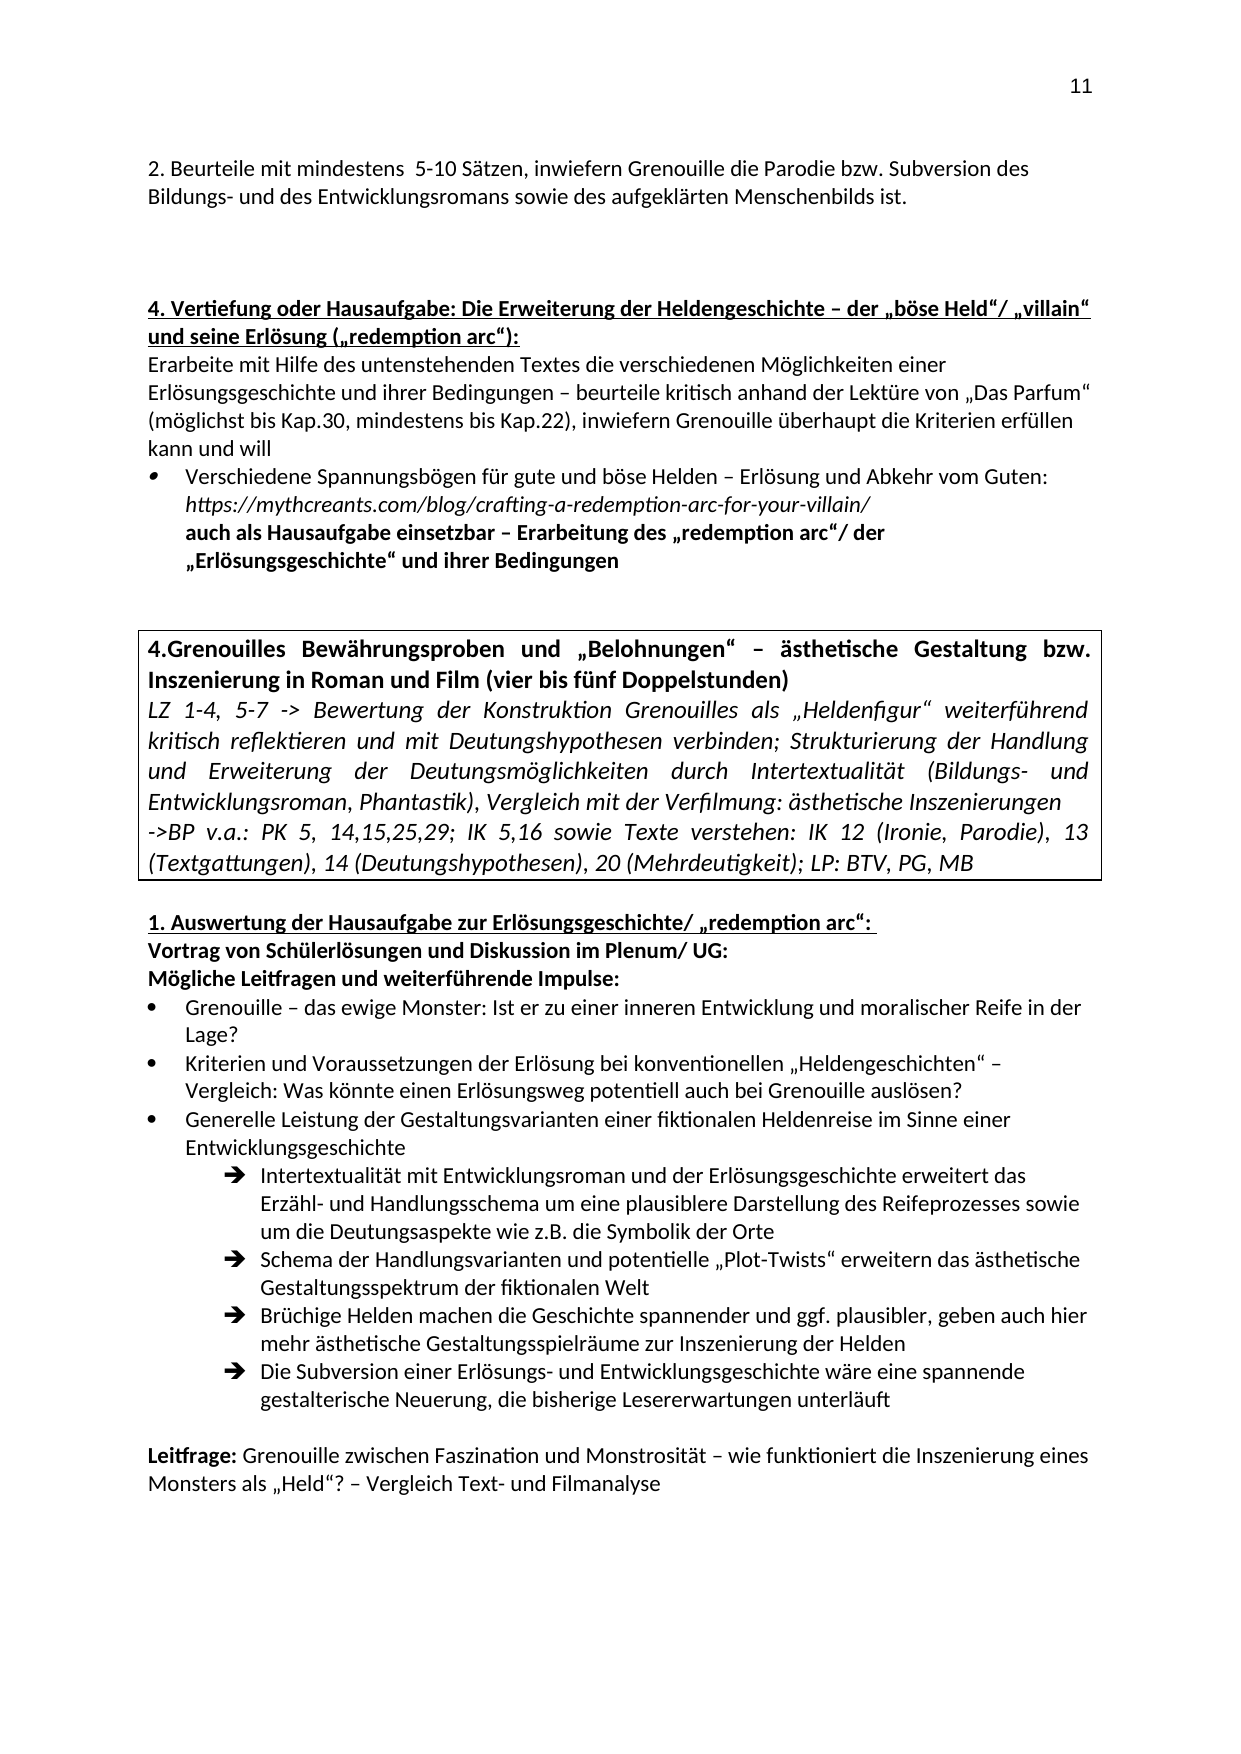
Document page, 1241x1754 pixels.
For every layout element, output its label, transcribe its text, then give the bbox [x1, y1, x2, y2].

text LZ 1-4, 5-7 -> Bewertung der Konstruktion Grenouilles als „Heldenfigur“ weiterführend kritisch reflektieren und mit Deutungshypothesen verbinden; Strukturierung der Handlung und Erweiterung der Deutungsmöglichkeiten durch Intertextualität (Bildungs- und Entwicklungsroman, Phantastik), Vergleich mit der Verfilmung: ästhetische Inszenierungen [148, 694, 1093, 813]
text Erarbeite mit Hilfe des untenstehenden Textes die verschiedenen Möglichkeiten einer Erlösungsgeschichte und ihrer Bedingungen – beurteile kritisch anhand der Lektüre von „Das Parfum“ (möglichst bis Kap.30, mindestens bis Kap.22), inwiefern Grenouille überhaupt die Kriterien erfüllen kann und will [148, 350, 1093, 462]
list Intertextualität mit Entwicklungsroman und der Erlösungsgeschichte erweitert das Erzähl- und Handlungsschema um eine plausiblere Darstellung des Reifeprozesses sowie um die Deutungsaspekte wie z.B. die Symbolik der Orte [223, 1161, 1093, 1245]
list Die Subversion einer Erlösungs- und Entwicklungsgeschichte wäre eine spannende gestalterische Neuerung, die bisherige Lesererwartungen unterläuft [223, 1357, 1093, 1413]
text auch als Hausaufgabe einsetzbar – Erarbeitung des „redemption arc“/ der „Erlösungsgeschichte“ und ihrer Bedingungen [185, 518, 1093, 574]
list Verschiedene Spannungsbögen für gute und böse Helden – Erlösung und Abkehr vom Guten: [148, 462, 1093, 490]
list Generelle Leistung der Gestaltungsvarianten einer fiktionalen Heldenreise im Sinne einer Entwicklungsgeschichte [148, 1105, 1093, 1161]
text https://mythcreants.com/blog/crafting-a-redemption-arc-for-your-villain/ [185, 490, 1093, 518]
text 1. Auswertung der Hausaufgabe zur Erlösungsgeschichte/ „redemption arc“: [148, 908, 1093, 937]
text 4.Grenouilles Bewährungsproben und „Belohnungen“ – ästhetische Gestaltung bzw. Inszenierung in Roman und Film (vier bis fünf Doppelstunden) [139, 631, 1101, 694]
text ->BP v.a.: PK 5, 14,15,25,29; IK 5,16 sowie Texte verstehen: IK 12 (Ironie, Parodie), 13 (Textgattungen), 14 (Deutungshypothesen), 20 (Mehrdeutigkeit); LP: BTV, PG, MB [139, 813, 1101, 879]
text 2. Beurteile mit mindestens 5-10 Sätzen, inwiefern Grenouille die Parodie bzw. Subversion des Bildungs- und des Entwicklungsromans sowie des aufgeklärten Menschenbilds ist. [148, 154, 1093, 210]
text Vortrag von Schülerlösungen und Diskussion im Plenum/ UG: [148, 937, 1093, 964]
text 4. Vertiefung oder Hausaufgabe: Die Erweiterung der Heldengeschichte – der „böse Held“/ „villain“ und seine Erlösung („redemption arc“): [148, 294, 1093, 350]
text Mögliche Leitfragen und weiterführende Impulse: [148, 964, 1093, 993]
list Brüchige Helden machen die Geschichte spannender und ggf. plausibler, geben auch hier mehr ästhetische Gestaltungsspielräume zur Inszenierung der Helden [223, 1301, 1093, 1357]
list Schema der Handlungsvarianten und potentielle „Plot-Twists“ erweitern das ästhetische Gestaltungsspektrum der fiktionalen Welt [223, 1245, 1093, 1301]
text Leitfrage: Grenouille zwischen Faszination und Monstrosität – wie funktioniert die Inszenierung eines Monsters als „Held“? – Vergleich Text- und Filmanalyse [148, 1441, 1093, 1497]
list Kriterien und Voraussetzungen der Erlösung bei konventionellen „Heldengeschichten“ – Vergleich: Was könnte einen Erlösungsweg potentiell auch bei Grenouille auslösen? [148, 1049, 1093, 1105]
list Grenouille – das ewige Monster: Ist er zu einer inneren Entwicklung und moralischer Reife in der Lage? [148, 993, 1093, 1049]
